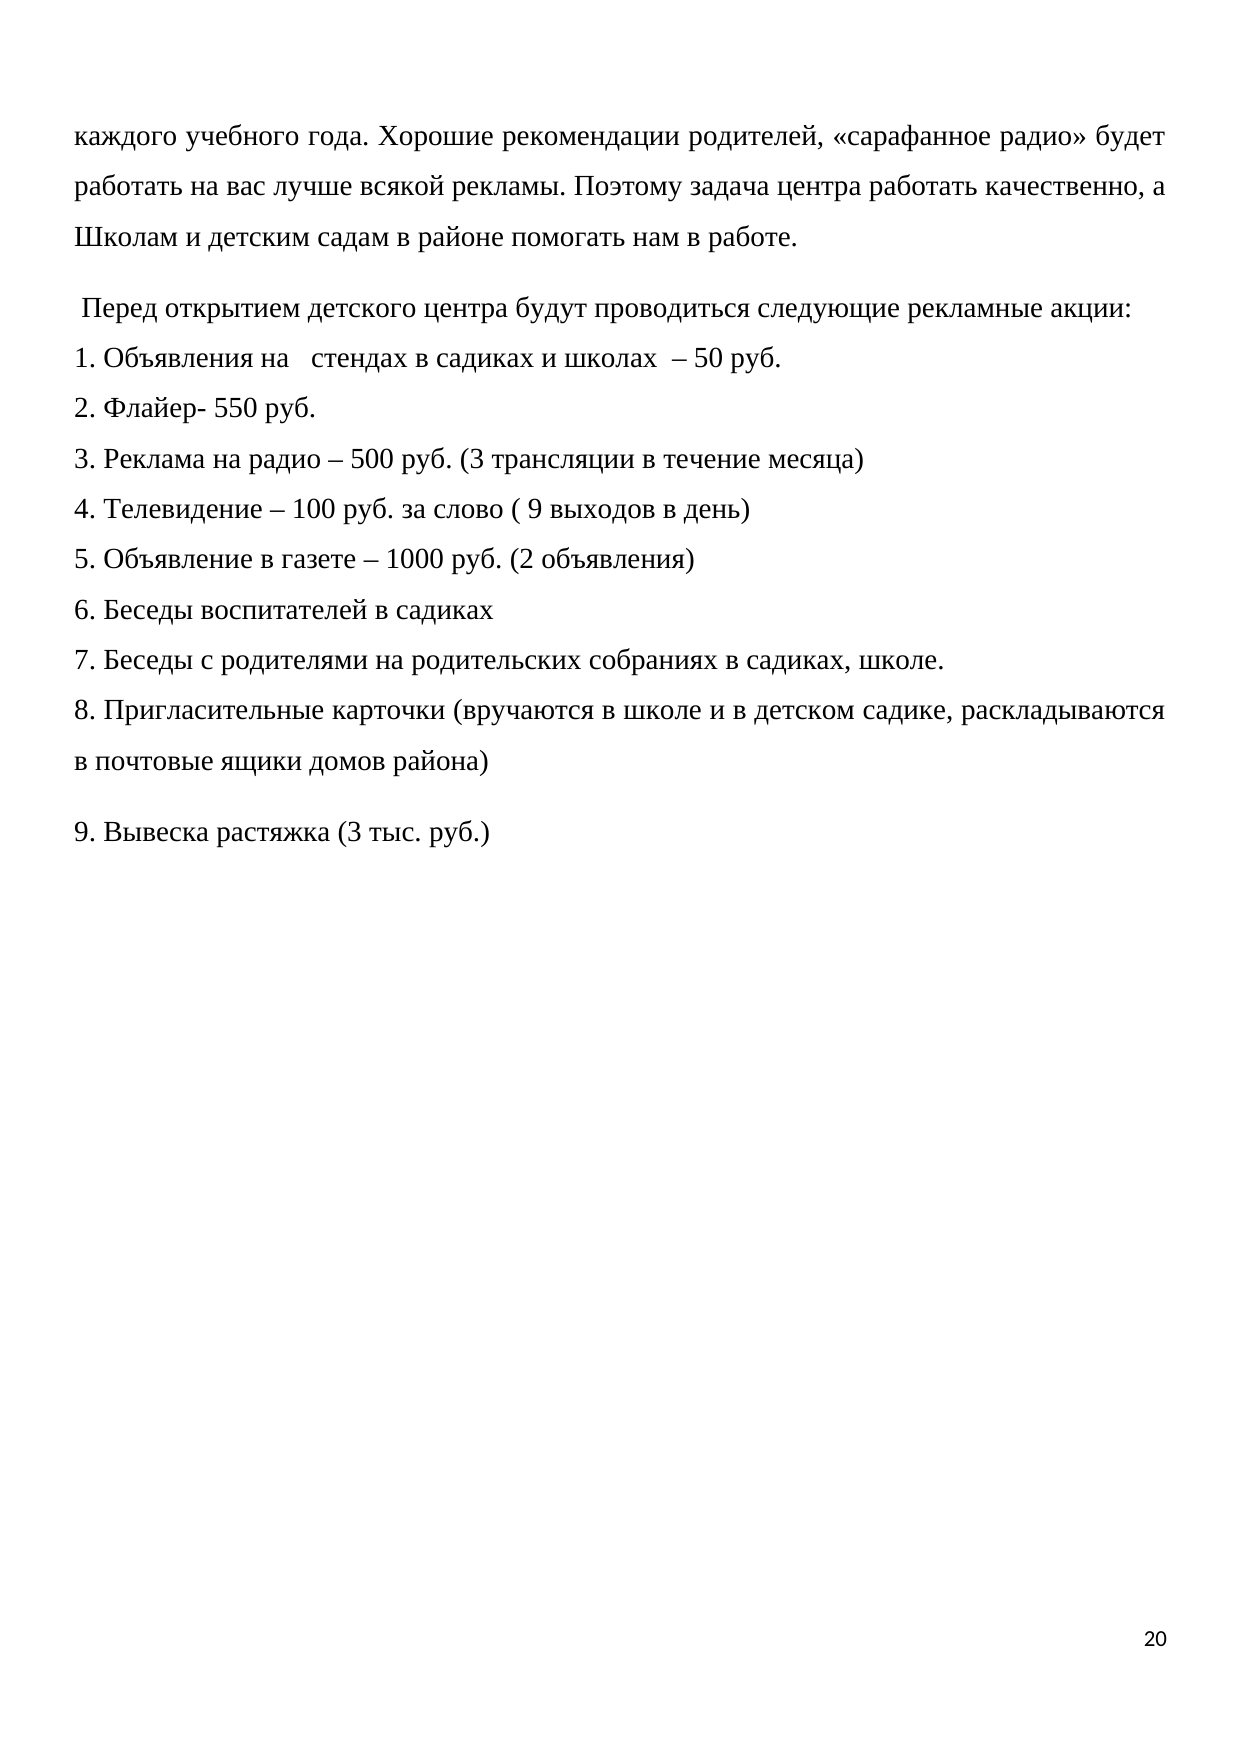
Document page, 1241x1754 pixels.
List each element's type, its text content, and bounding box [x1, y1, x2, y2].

text 7. Беседы с родителями на родительских собраниях в садиках, школе. [74, 642, 1167, 676]
text 5. Объявление в газете – 1000 руб. (2 объявления) [74, 541, 1167, 575]
text 4. Телевидение – 100 руб. за слово ( 9 выходов в день) [74, 491, 1167, 525]
text 2. Флайер- 550 руб. [74, 391, 1167, 424]
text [74, 118, 1167, 252]
text 9. Вывеска растяжка (3 тыс. руб.) [74, 814, 1167, 847]
text Перед открытием детского центра будут проводиться следующие рекламные акции: [74, 290, 1167, 323]
text 3. Реклама на радио – 500 руб. (3 трансляции в течение месяца) [74, 441, 1167, 474]
text 8. Пригласительные карточки (вручаются в школе и в детском садике, раскладываются в почтовые ящики домов района) [74, 692, 1167, 776]
text 6. Беседы воспитателей в садиках [74, 592, 1167, 625]
text 1. Объявления на стендах в садиках и школах – 50 руб. [74, 340, 1167, 374]
